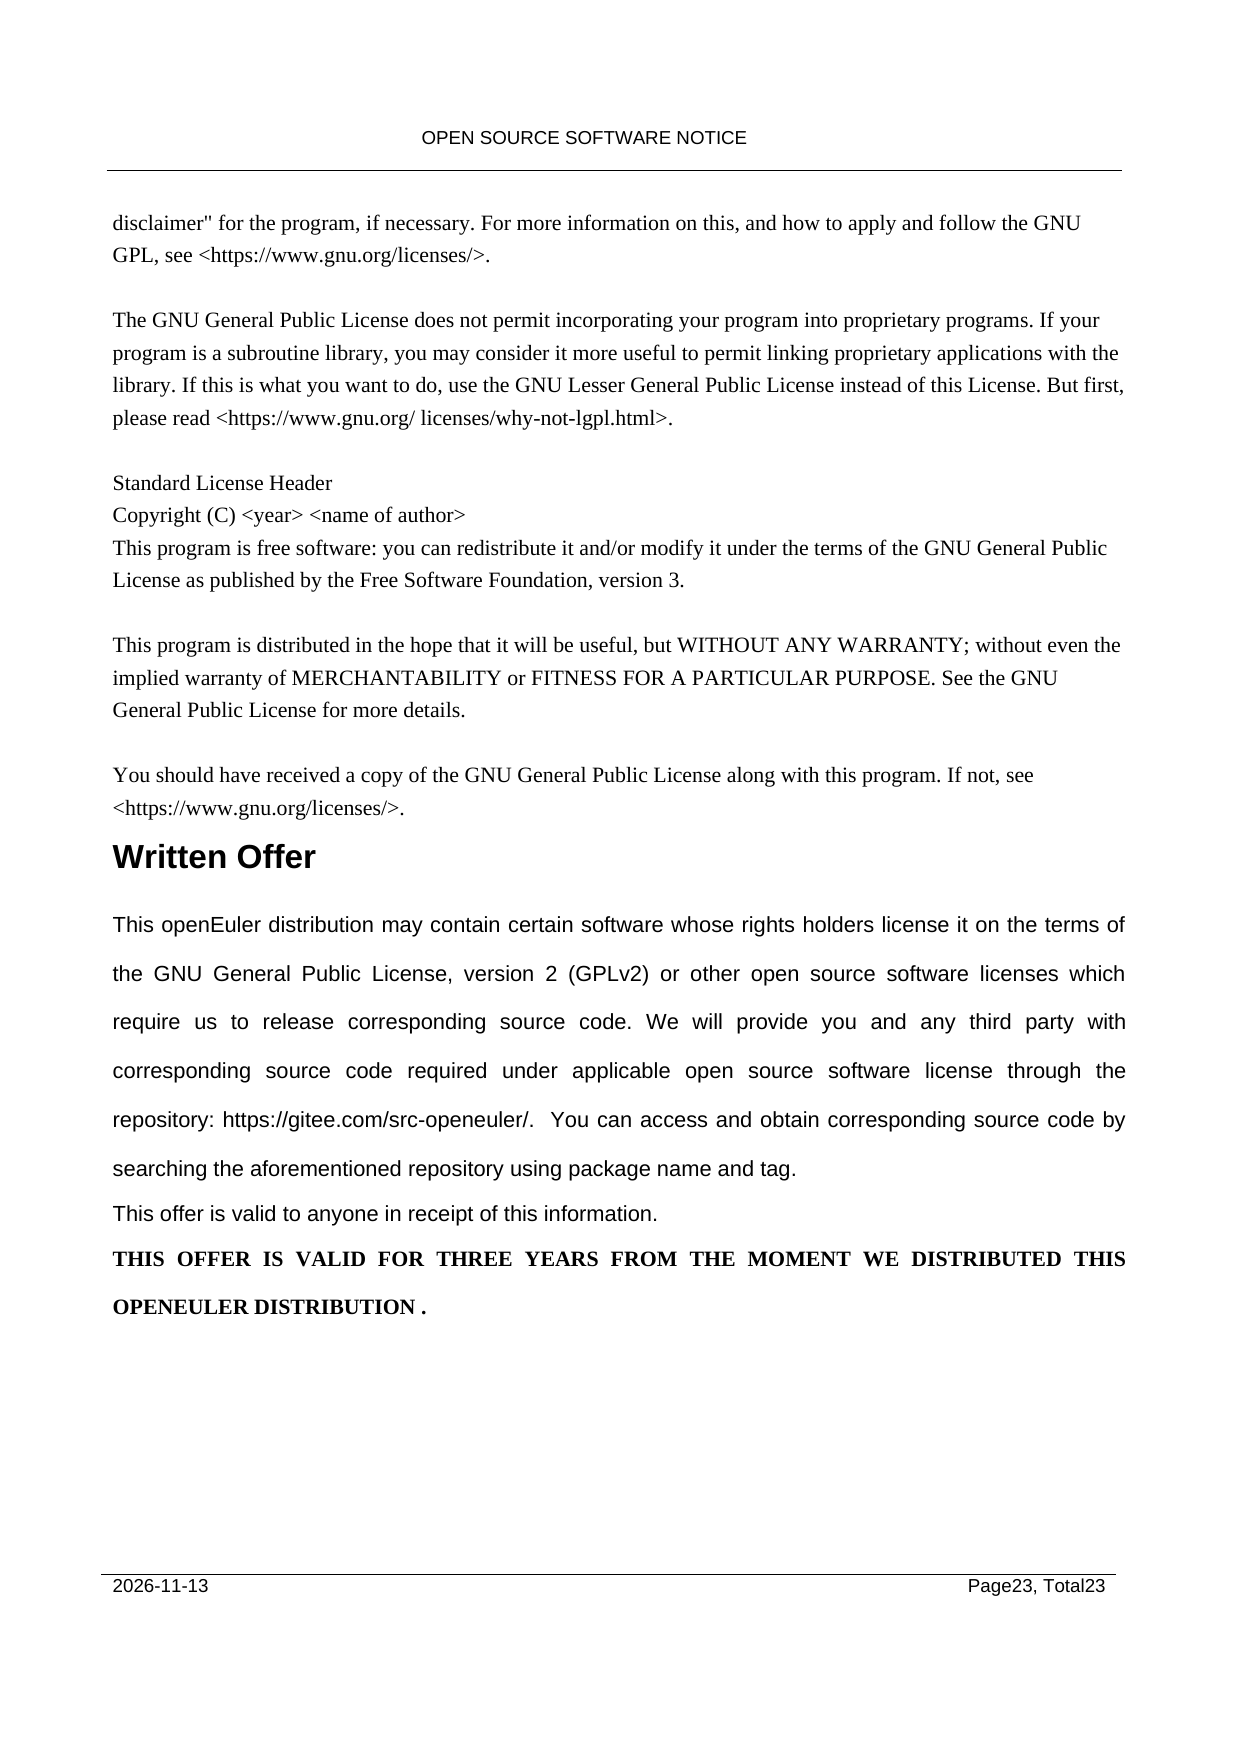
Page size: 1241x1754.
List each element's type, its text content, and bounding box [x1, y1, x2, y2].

text This openEuler distribution may contain certain software whose rights holders license it on the terms of the GNU General Public License, version 2 (GPLv2) or other open source software licenses which require us to release corresponding source code. We will provide you and any third party with corresponding source code required under applicable open source software license through the repository: https://gitee.com/src-openeuler/. You can access and obtain corresponding source code by searching the aforementioned repository using package name and tag. [112, 908, 1128, 1184]
text This offer is valid to anyone in receipt of this information. [112, 1197, 1128, 1229]
text Written Offer [112, 824, 1128, 889]
text THIS OFFER IS VALID FOR THREE YEARS FROM THE MOMENT WE DISTRIBUTED THIS OPENEULER DISTRIBUTION . [112, 1242, 1128, 1323]
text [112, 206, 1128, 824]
